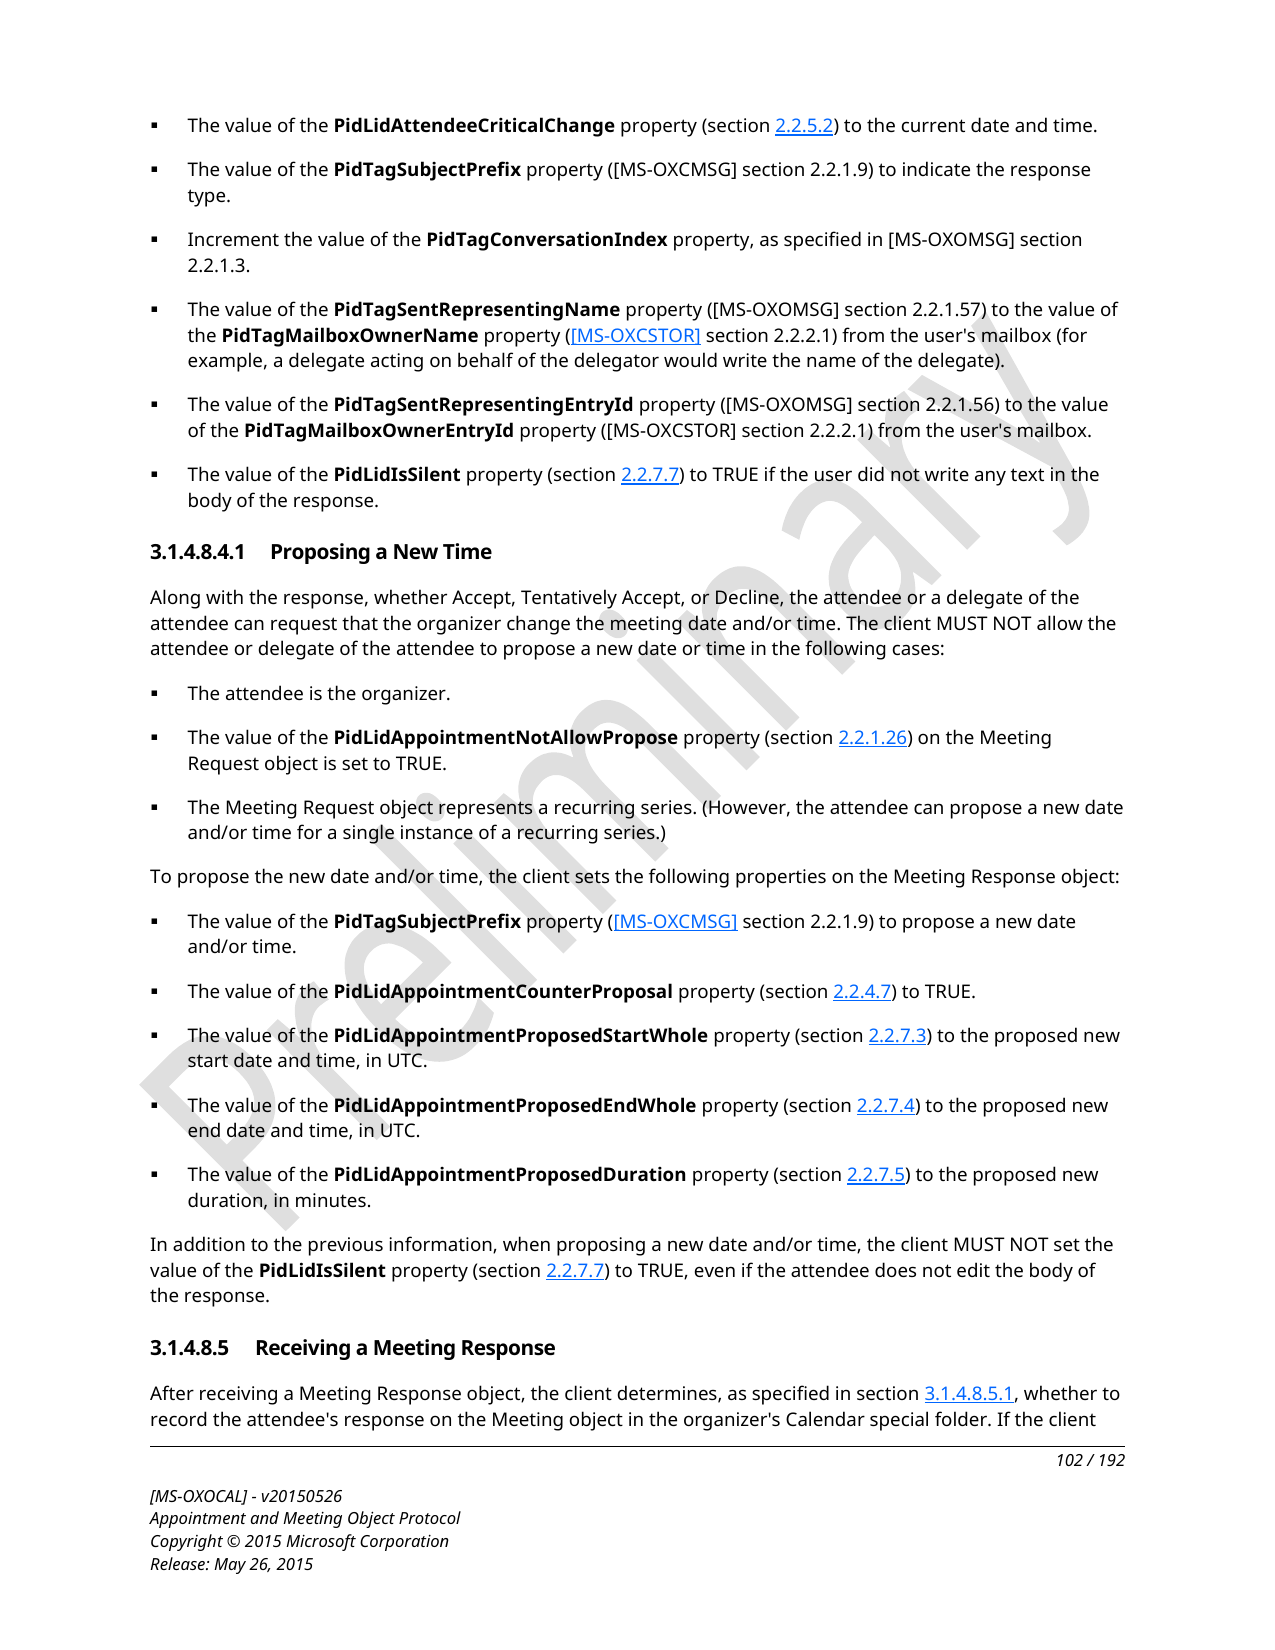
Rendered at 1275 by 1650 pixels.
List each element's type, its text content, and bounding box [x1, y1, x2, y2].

list The value of the PidLidAppointmentProposedEndWhole property (section 2.2.7.4) to the proposed new end date and time, in UTC. [150, 1092, 1125, 1143]
list The value of the PidLidAttendeeCriticalChange property (section 2.2.5.2) to the current date and time. [150, 112, 1125, 138]
list The value of the PidLidIsSilent property (section 2.2.7.7) to TRUE if the user did not write any text in the body of the response. [150, 461, 1125, 512]
list The Meeting Request object represents a recurring series. (However, the attendee can propose a new date and/or time for a single instance of a recurring series.) [150, 794, 1125, 845]
list The value of the PidLidAppointmentNotAllowPropose property (section 2.2.1.26) on the Meeting Request object is set to TRUE. [150, 724, 1125, 775]
text To propose the new date and/or time, the client sets the following properties on the Meeting Response object: [150, 864, 1125, 889]
list The value of the PidLidAppointmentProposedStartWhole property (section 2.2.7.3) to the proposed new start date and time, in UTC. [150, 1022, 1125, 1073]
subtitle Receiving a Meeting Response [150, 1333, 1125, 1362]
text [150, 1380, 1125, 1431]
list Increment the value of the PidTagConversationIndex property, as specified in [MS-OXOMSG] section 2.2.1.3. [150, 227, 1125, 278]
subtitle Proposing a New Time [150, 537, 1125, 566]
list The value of the PidLidAppointmentProposedDuration property (section 2.2.7.5) to the proposed new duration, in minutes. [150, 1162, 1125, 1213]
text In addition to the previous information, when proposing a new date and/or time, the client MUST NOT set the value of the PidLidIsSilent property (section 2.2.7.7) to TRUE, even if the attendee does not edit the body of the response. [150, 1232, 1125, 1308]
list The value of the PidTagSentRepresentingName property ([MS-OXOMSG] section 2.2.1.57) to the value of the PidTagMailboxOwnerName property ([MS-OXCSTOR] section 2.2.2.1) from the user's mailbox (for example, a delegate acting on behalf of the delegator would write the name of the delegate). [150, 296, 1125, 373]
list The value of the PidTagSubjectPrefix property ([MS-OXCMSG] section 2.2.1.9) to propose a new date and/or time. [150, 908, 1125, 959]
list The value of the PidTagSentRepresentingEntryId property ([MS-OXOMSG] section 2.2.1.56) to the value of the PidTagMailboxOwnerEntryId property ([MS-OXCSTOR] section 2.2.2.1) from the user's mailbox. [150, 392, 1125, 443]
list The attendee is the organizer. [150, 680, 1125, 706]
list The value of the PidLidAppointmentCounterProposal property (section 2.2.4.7) to TRUE. [150, 978, 1125, 1003]
text Along with the response, whether Accept, Tentatively Accept, or Decline, the attendee or a delegate of the attendee can request that the organizer change the meeting date and/or time. The client MUST NOT allow the attendee or delegate of the attendee to propose a new date or time in the following cases: [150, 585, 1125, 661]
list The value of the PidTagSubjectPrefix property ([MS-OXCMSG] section 2.2.1.9) to indicate the response type. [150, 157, 1125, 208]
